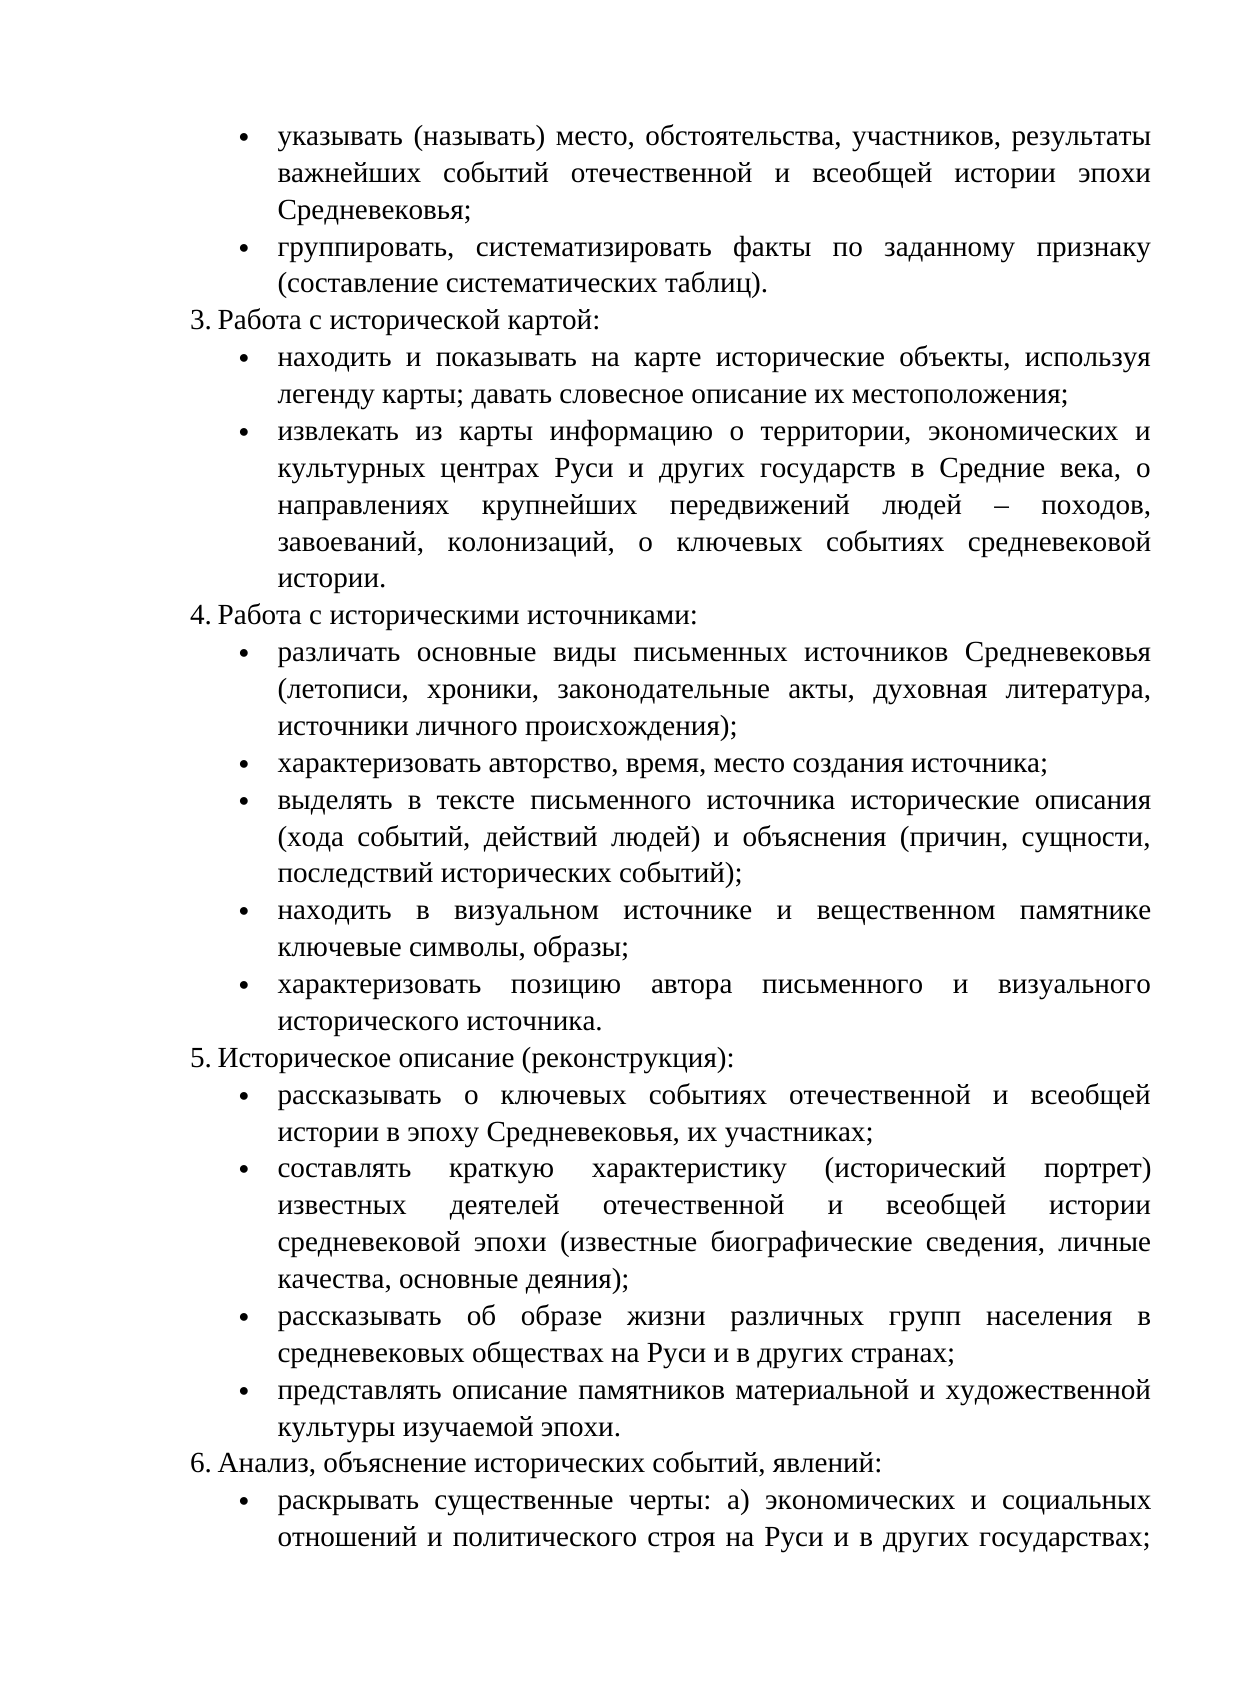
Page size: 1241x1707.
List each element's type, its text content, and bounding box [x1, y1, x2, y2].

text 5. Историческое описание (реконструкция): [190, 1040, 1152, 1073]
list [240, 1482, 1152, 1553]
list характеризовать авторство, время, место создания источника; [240, 745, 1152, 778]
list находить в визуальном источнике и вещественном памятнике ключевые символы, образы; [240, 892, 1152, 963]
list рассказывать о ключевых событиях отечественной и всеобщей истории в эпоху Средневековья, их участниках; [240, 1077, 1152, 1147]
list указывать (называть) место, обстоятельства, участников, результаты важнейших событий отечественной и всеобщей истории эпохи Средневековья; [240, 118, 1152, 225]
text 3. Работа с исторической картой: [190, 302, 1152, 336]
list составлять краткую характеристику (исторический портрет) известных деятелей отечественной и всеобщей истории средневековой эпохи (известные биографические сведения, личные качества, основные деяния); [240, 1151, 1152, 1295]
list извлекать из карты информацию о территории, экономических и культурных центрах Руси и других государств в Средние века, о направлениях крупнейших передвижений людей – походов, завоеваний, колонизаций, о ключевых событиях средневековой истории. [240, 413, 1152, 594]
list представлять описание памятников материальной и художественной культуры изучаемой эпохи. [240, 1372, 1152, 1442]
text 6. Анализ, объяснение исторических событий, явлений: [190, 1446, 1152, 1479]
list выделять в тексте письменного источника исторические описания (хода событий, действий людей) и объяснения (причин, сущности, последствий исторических событий); [240, 782, 1152, 889]
list рассказывать об образе жизни различных групп населения в средневековых обществах на Руси и в других странах; [240, 1298, 1152, 1368]
text 4. Работа с историческими источниками: [190, 597, 1152, 631]
list группировать, систематизировать факты по заданному признаку (составление систематических таблиц). [240, 229, 1152, 299]
list находить и показывать на карте исторические объекты, используя легенду карты; давать словесное описание их местоположения; [240, 339, 1152, 410]
list характеризовать позицию автора письменного и визуального исторического источника. [240, 966, 1152, 1037]
list различать основные виды письменных источников Средневековья (летописи, хроники, законодательные акты, духовная литература, источники личного происхождения); [240, 634, 1152, 742]
